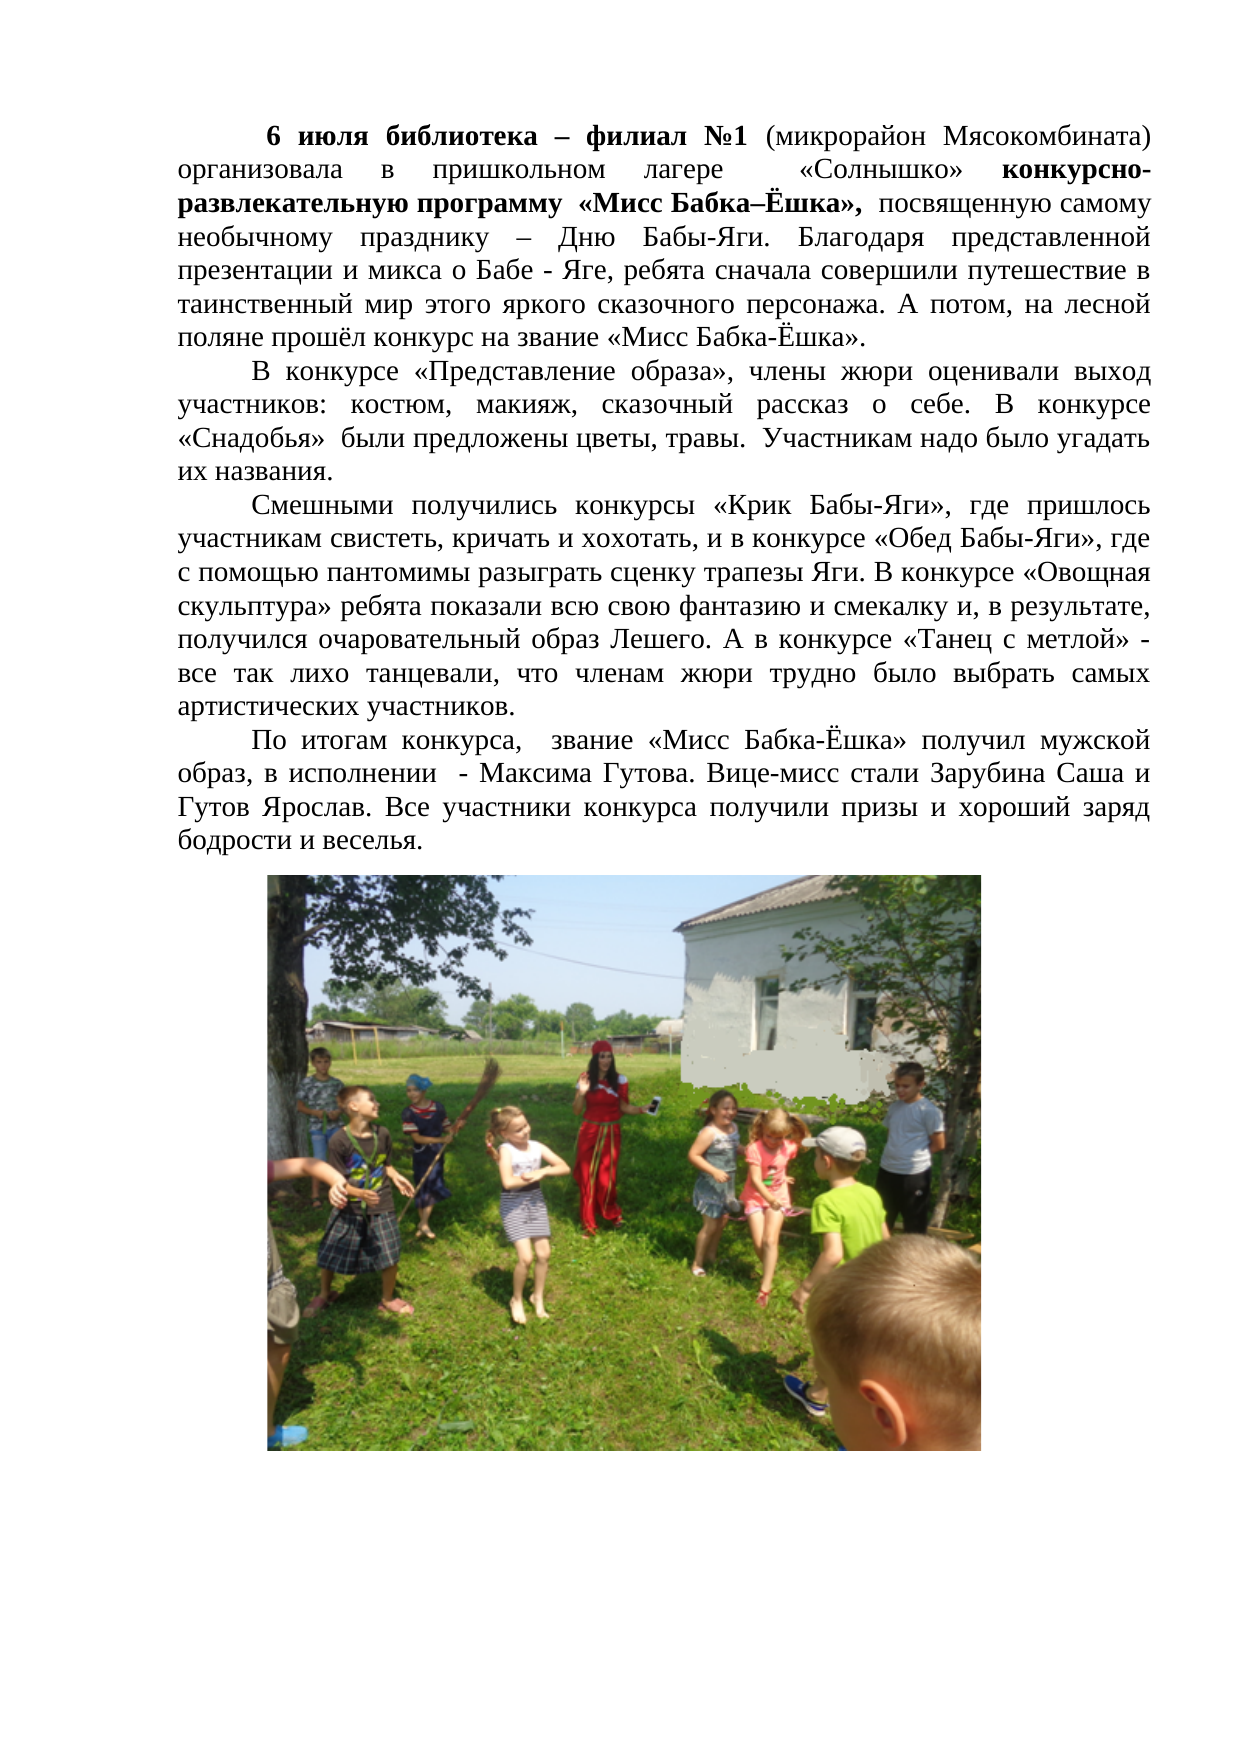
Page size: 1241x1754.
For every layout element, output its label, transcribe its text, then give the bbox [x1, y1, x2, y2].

text 6 июля библиотека – филиал №1 (микрорайон Мясокомбината) организовала в пришкольном лагере «Солнышко» конкурсно-развлекательную программу «Мисс Бабка–Ёшка», посвященную самому необычному празднику – Дню Бабы-Яги. Благодаря представленной презентации и микса о Бабе - Яге, ребята сначала совершили путешествие в таинственный мир этого яркого сказочного персонажа. А потом, на лесной поляне прошёл конкурс на звание «Мисс Бабка-Ёшка». [177, 118, 1152, 353]
text Смешными получились конкурсы «Крик Бабы-Яги», где пришлось участникам свистеть, кричать и хохотать, и в конкурсе «Обед Бабы-Яги», где с помощью пантомимы разыграть сценку трапезы Яги. В конкурсе «Овощная скульптура» ребята показали всю свою фантазию и смекалку и, в результате, получился очаровательный образ Лешего. А в конкурсе «Танец с метлой» - все так лихо танцевали, что членам жюри трудно было выбрать самых артистических участников. [177, 487, 1152, 722]
picture [267, 875, 982, 1451]
text В конкурсе «Представление образа», члены жюри оценивали выход участников: костюм, макияж, сказочный рассказ о себе. В конкурсе «Снадобья» были предложены цветы, травы. Участникам надо было угадать их названия. [177, 353, 1152, 487]
text По итогам конкурса, звание «Мисс Бабка-Ёшка» получил мужской образ, в исполнении - Максима Гутова. Вице-мисс стали Зарубина Саша и Гутов Ярослав. Все участники конкурса получили призы и хороший заряд бодрости и веселья. [177, 722, 1152, 856]
